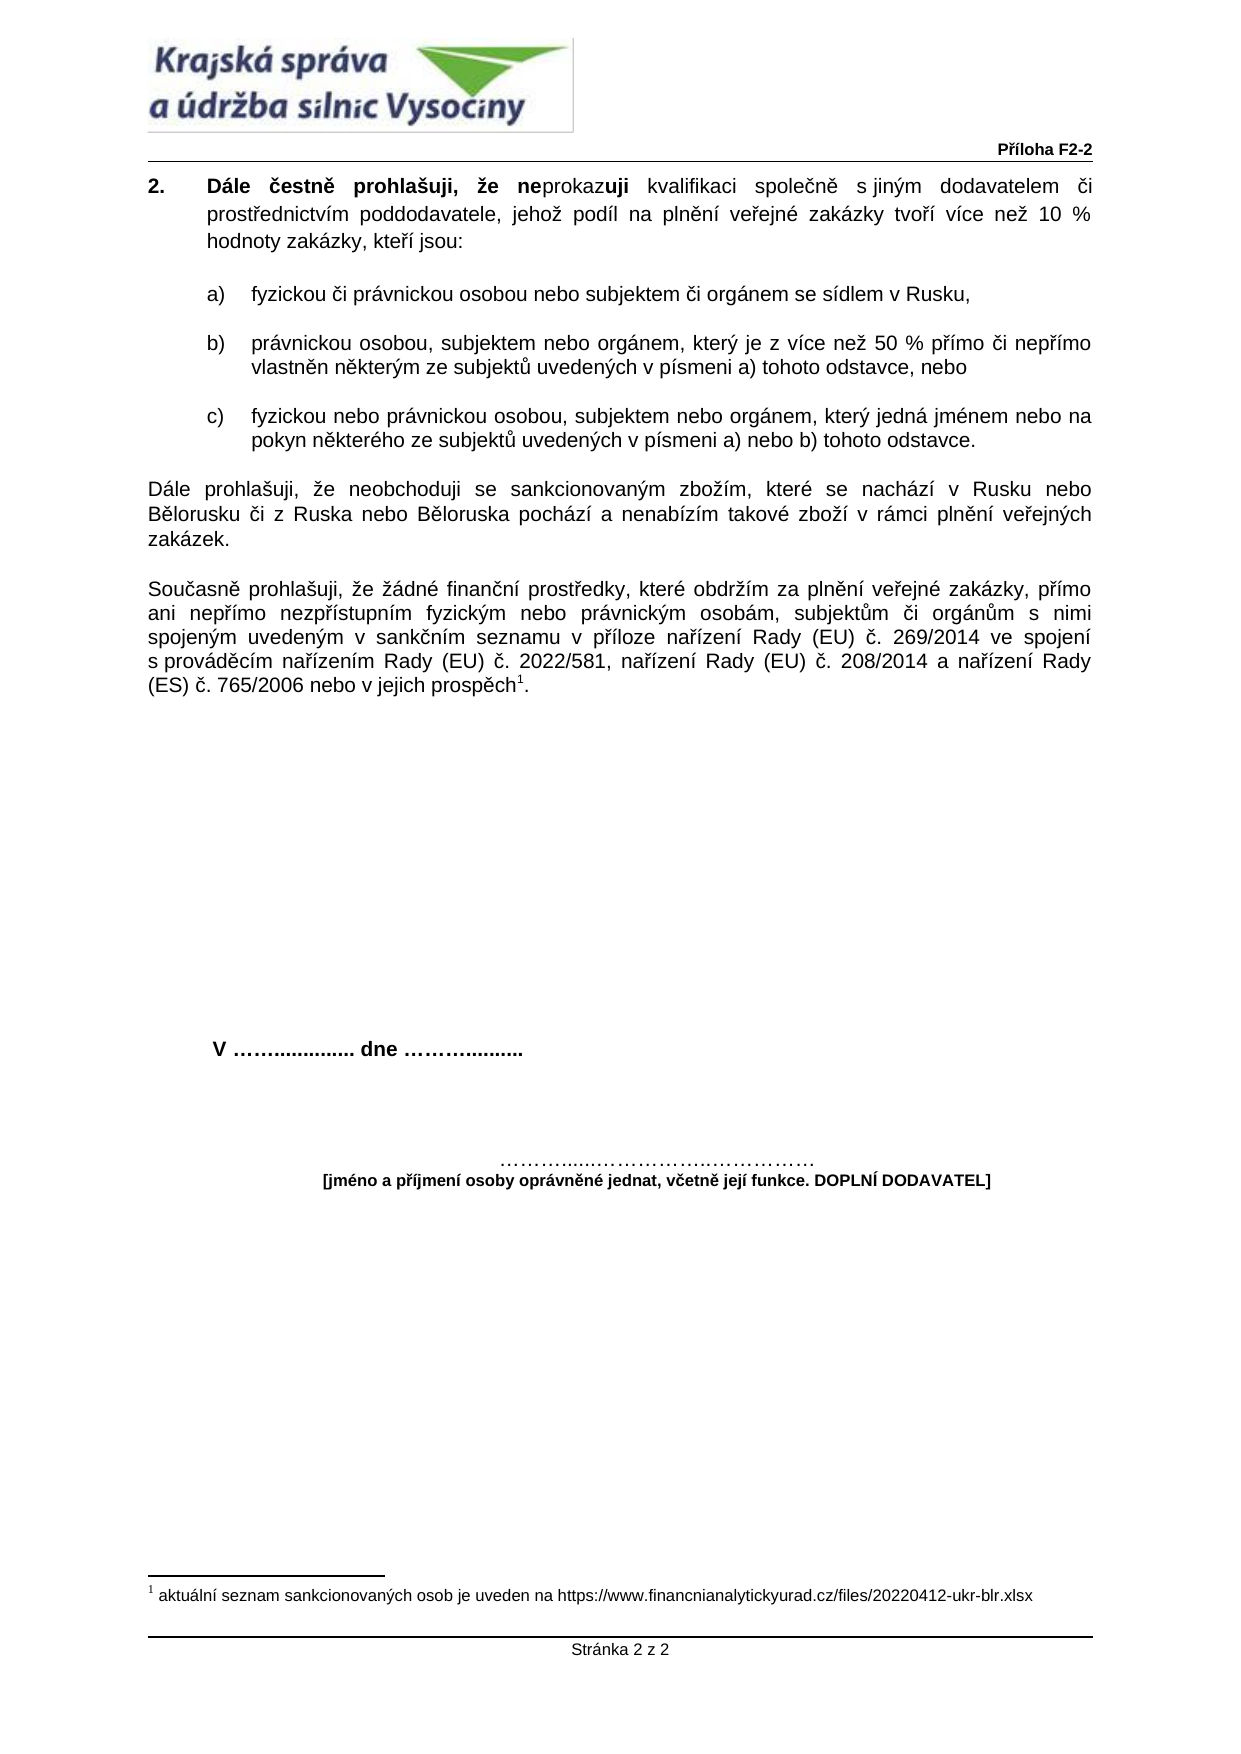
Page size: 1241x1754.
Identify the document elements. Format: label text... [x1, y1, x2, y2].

list Dále čestně prohlašuji, že neprokazuji kvalifikaci společně s jiným dodavatelem či prostřednictvím poddodavatele, jehož podíl na plnění veřejné zakázky tvoří více než 10 % hodnoty zakázky, kteří jsou: [148, 174, 1093, 253]
subtitle Dále prohlašuji, že neobchoduji se sankcionovaným zbožím, které se nachází v Rusku nebo Bělorusku či z Ruska nebo Běloruska pochází a nenabízím takové zboží v rámci plnění veřejných zakázek. [148, 477, 1093, 552]
list V …….............. dne ……….......... [207, 1036, 1093, 1060]
picture [147, 38, 574, 134]
text ………......……………..…………… [221, 1146, 1093, 1170]
list fyzickou či právnickou osobou nebo subjektem či orgánem se sídlem v Rusku, [207, 282, 1093, 306]
list Současně prohlašuji, že žádné finanční prostředky, které obdržím za plnění veřejné zakázky, přímo ani nepřímo nezpřístupním fyzickým nebo právnickým osobám, subjektům či orgánům s nimi spojeným uvedeným v sankčním seznamu v příloze nařízení Rady (EU) č. 269/2014 ve spojení s prováděcím nařízením Rady (EU) č. 2022/581, nařízení Rady (EU) č. 208/2014 a nařízení Rady (ES) č. 765/2006 nebo v jejich prospěch. [148, 577, 1093, 696]
text [jméno a příjmení osoby oprávněné jednat, včetně její funkce. DOPLNÍ DODAVATEL] [221, 1170, 1093, 1189]
